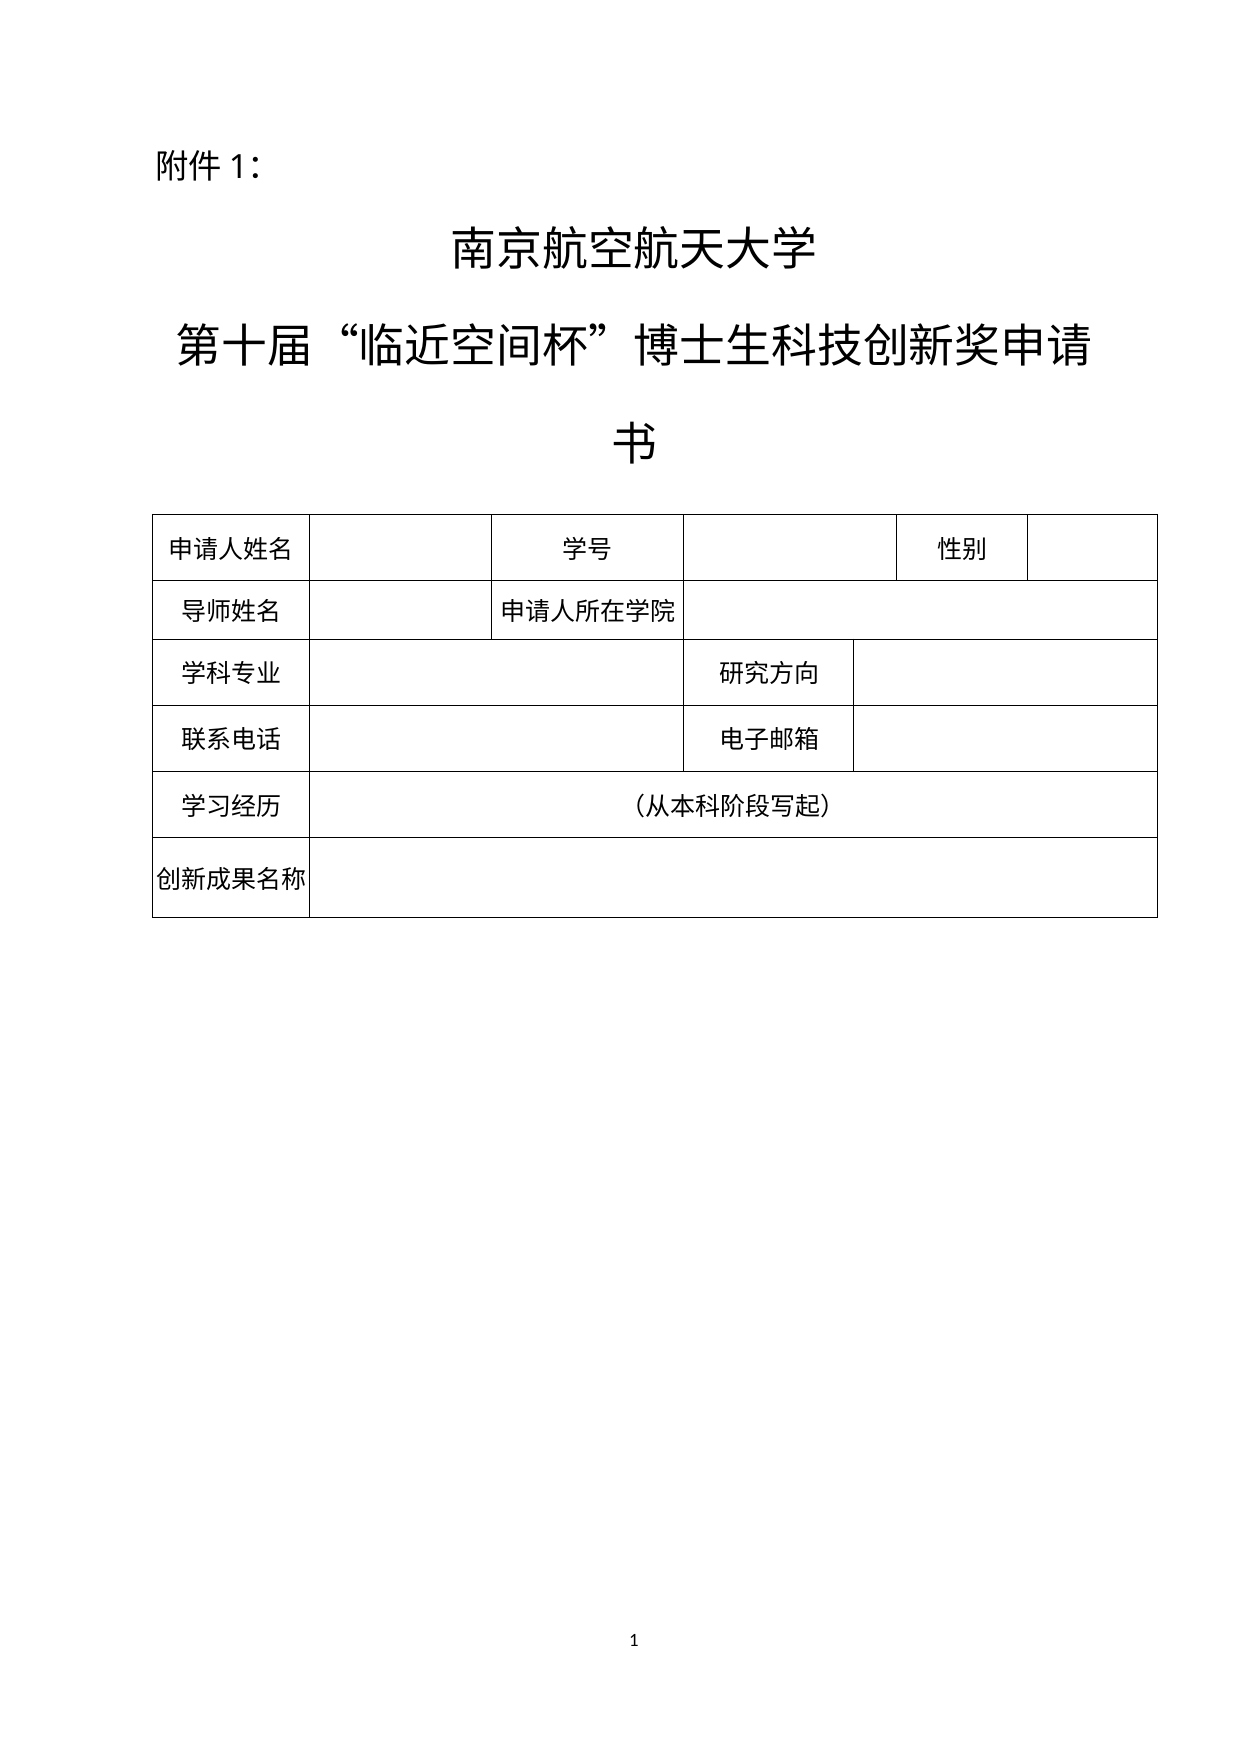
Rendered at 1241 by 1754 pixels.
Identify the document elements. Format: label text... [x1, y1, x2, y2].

table_header 申请人姓名 [153, 515, 309, 580]
table_cell [310, 581, 491, 638]
table_cell 联系电话 [153, 706, 309, 771]
table_cell 学科专业 [153, 640, 309, 704]
table_cell [310, 706, 683, 771]
table_cell [310, 640, 683, 704]
table_cell 研究方向 [684, 640, 853, 704]
text 南京航空航天大学 [155, 196, 1112, 294]
table_header [684, 515, 896, 580]
text 附件1： [155, 131, 1112, 196]
table_header 性别 [897, 515, 1027, 580]
table_cell 导师姓名 [153, 581, 309, 638]
table_header 学号 [492, 515, 683, 580]
table_header [310, 515, 491, 580]
table_cell [854, 706, 1157, 771]
table_cell 学习经历 [153, 772, 309, 837]
table_cell [854, 640, 1157, 704]
table_cell [684, 581, 1157, 638]
text 第十届“临近空间杯”博士生科技创新奖申请书 [155, 294, 1112, 489]
table_cell [310, 838, 1157, 917]
table_cell 申请人所在学院 [492, 581, 683, 638]
table_header [1028, 515, 1157, 580]
table_cell 电子邮箱 [684, 706, 853, 771]
table_cell （从本科阶段写起） [310, 772, 1157, 837]
table_cell 创新成果名称 [153, 838, 309, 917]
